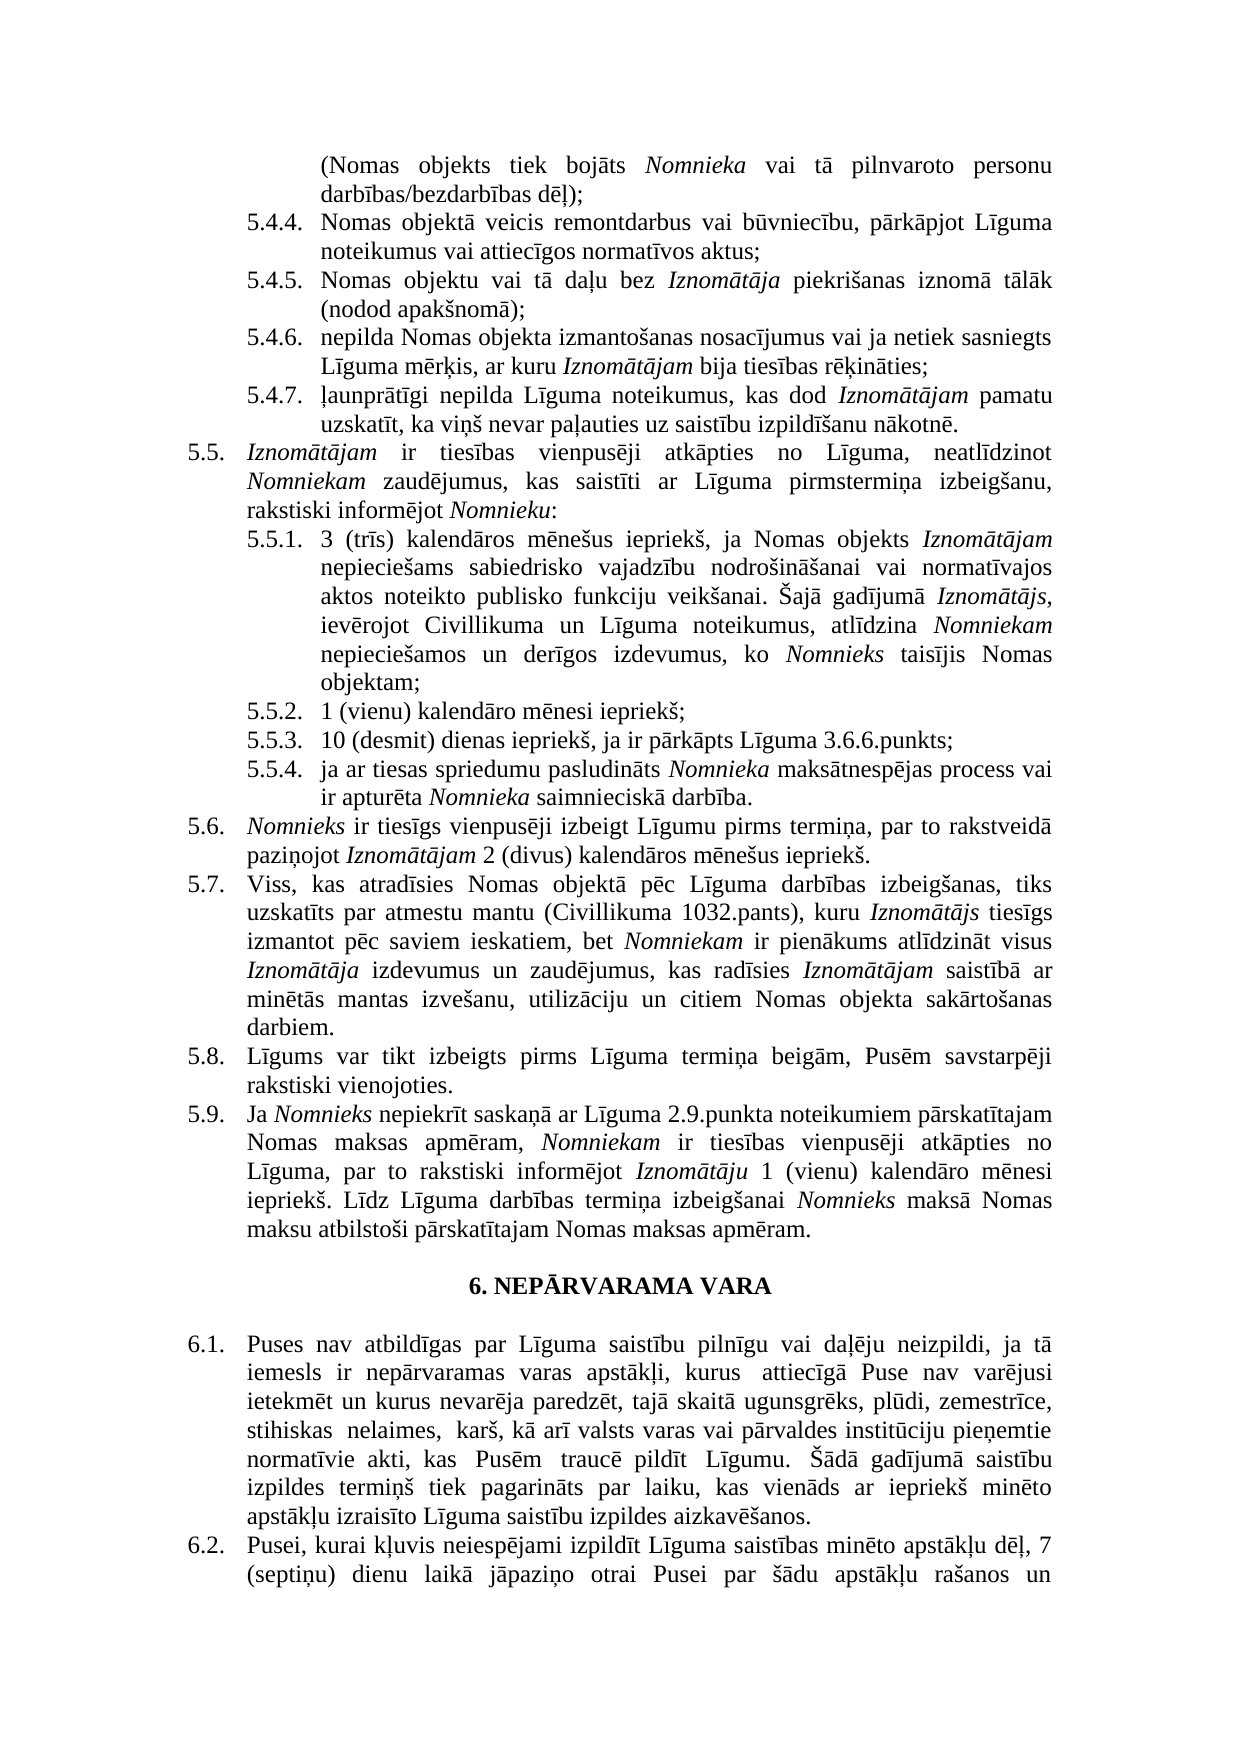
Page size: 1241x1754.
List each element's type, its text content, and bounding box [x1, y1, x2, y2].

list Nomnieks ir tiesīgs vienpusēji izbeigt Līgumu pirms termiņa, par to rakstveidā paziņojot Iznomātājam 2 (divus) kalendāros mēnešus iepriekš. [187, 811, 1053, 869]
list nepilda Nomas objekta izmantošanas nosacījumus vai ja netiek sasniegts Līguma mērķis, ar kuru Iznomātājam bija tiesības rēķināties; [247, 322, 1053, 380]
list Puses nav atbildīgas par Līguma saistību pilnīgu vai daļēju neizpildi, ja tā iemesls ir nepārvaramas varas apstākļi, kurus attiecīgā Puse nav varējusi ietekmēt un kurus nevarēja paredzēt, tajā skaitā ugunsgrēks, plūdi, zemestrīce, stihiskas nelaimes, karš, kā arī valsts varas vai pārvaldes institūciju pieņemtie normatīvie akti, kas Pusēm traucē pildīt Līgumu. Šādā gadījumā saistību izpildes termiņš tiek pagarināts par laiku, kas vienāds ar iepriekš minēto apstākļu izraisīto Līguma saistību izpildes aizkavēšanos. [187, 1329, 1053, 1530]
list 10 (desmit) dienas iepriekš, ja ir pārkāpts Līguma 3.6.6.punkts; [247, 725, 1053, 754]
list Nomas objektu vai tā daļu bez Iznomātāja piekrišanas iznomā tālāk (nodod apakšnomā); [247, 265, 1053, 322]
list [247, 150, 1053, 207]
list ja ar tiesas spriedumu pasludināts Nomnieka maksātnespējas process vai ir apturēta Nomnieka saimnieciskā darbība. [247, 754, 1053, 811]
list 3 (trīs) kalendāros mēnešus iepriekš, ja Nomas objekts Iznomātājam nepieciešams sabiedrisko vajadzību nodrošināšanai vai normatīvajos aktos noteikto publisko funkciju veikšanai. Šajā gadījumā Iznomātājs, ievērojot Civillikuma un Līguma noteikumus, atlīdzina Nomniekam nepieciešamos un derīgos izdevumus, ko Nomnieks taisījis Nomas objektam; [247, 524, 1053, 696]
list Ja Nomnieks nepiekrīt saskaņā ar Līguma 2.9.punkta noteikumiem pārskatītajam Nomas maksas apmēram, Nomniekam ir tiesības vienpusēji atkāpties no Līguma, par to rakstiski informējot Iznomātāju 1 (vienu) kalendāro mēnesi iepriekš. Līdz Līguma darbības termiņa izbeigšanai Nomnieks maksā Nomas maksu atbilstoši pārskatītajam Nomas maksas apmēram. [187, 1099, 1053, 1242]
list Iznomātājam ir tiesības vienpusēji atkāpties no Līguma, neatlīdzinot Nomniekam zaudējumus, kas saistīti ar Līguma pirmstermiņa izbeigšanu, rakstiski informējot Nomnieku: [187, 437, 1053, 524]
list Līgums var tikt izbeigts pirms Līguma termiņa beigām, Pusēm savstarpēji rakstiski vienojoties. [187, 1041, 1053, 1099]
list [187, 1530, 1053, 1587]
list Nomas objektā veicis remontdarbus vai būvniecību, pārkāpjot Līguma noteikumus vai attiecīgos normatīvos aktus; [247, 207, 1053, 265]
list 1 (vienu) kalendāro mēnesi iepriekš; [247, 696, 1053, 725]
list Viss, kas atradīsies Nomas objektā pēc Līguma darbības izbeigšanas, tiks uzskatīts par atmestu mantu (Civillikuma 1032.pants), kuru Iznomātājs tiesīgs izmantot pēc saviem ieskatiem, bet Nomniekam ir pienākums atlīdzināt visus Iznomātāja izdevumus un zaudējumus, kas radīsies Iznomātājam saistībā ar minētās mantas izvešanu, utilizāciju un citiem Nomas objekta sakārtošanas darbiem. [187, 869, 1053, 1041]
text 6. Nepārvarama vara [187, 1271, 1053, 1300]
list ļaunprātīgi nepilda Līguma noteikumus, kas dod Iznomātājam pamatu uzskatīt, ka viņš nevar paļauties uz saistību izpildīšanu nākotnē. [247, 380, 1053, 437]
